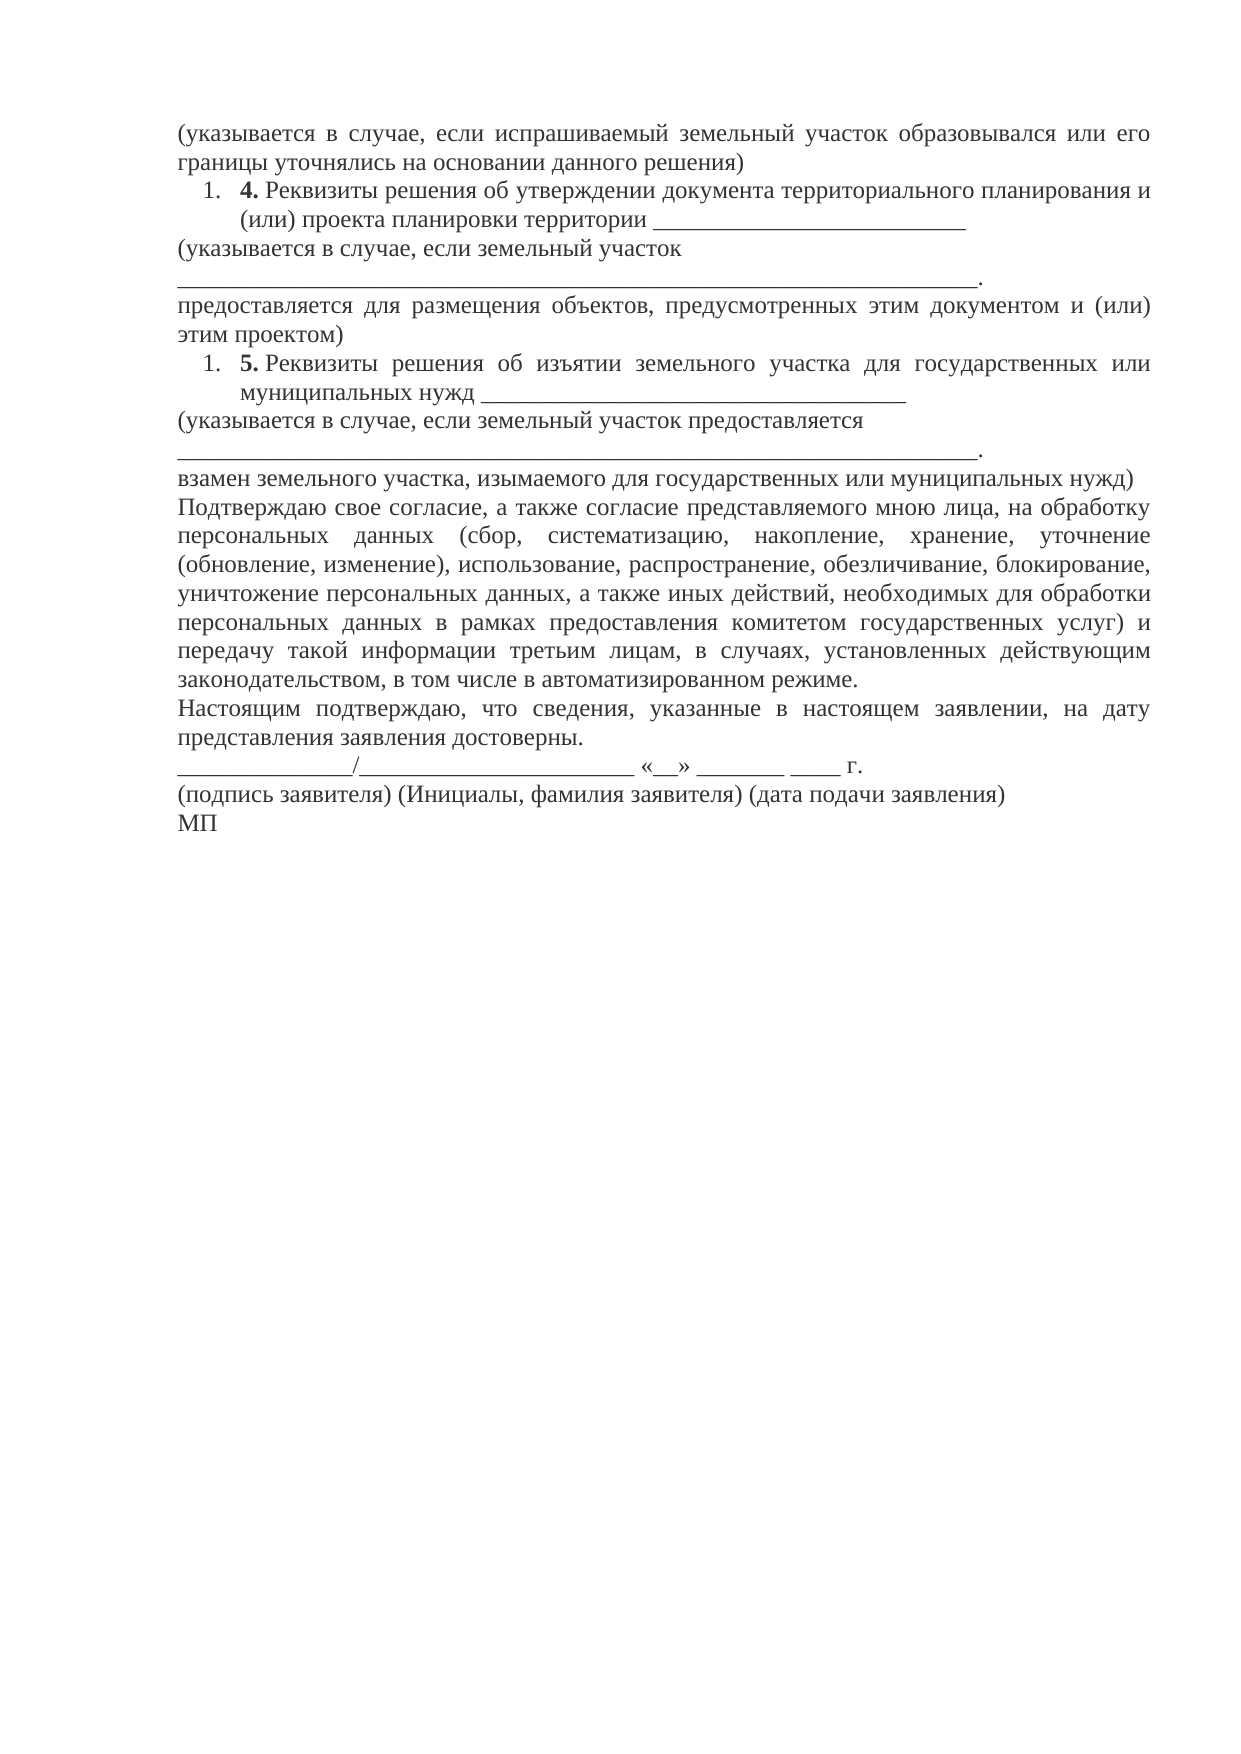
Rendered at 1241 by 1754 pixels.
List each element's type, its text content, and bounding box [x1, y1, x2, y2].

text ________________________________________________________________. [177, 262, 1152, 291]
text ________________________________________________________________. [177, 434, 1152, 463]
text (указывается в случае, если земельный участок предоставляется [177, 406, 1152, 434]
text предоставляется для размещения объектов, предусмотренных этим документом и (или) этим проектом) [177, 291, 1152, 348]
text (указывается в случае, если земельный участок [177, 233, 1152, 262]
text взамен земельного участка, изымаемого для государственных или муниципальных нужд) [177, 463, 1152, 492]
text ______________/______________________ «__» _______ ____ г. [177, 751, 1152, 779]
text МП [177, 808, 1152, 837]
text (указывается в случае, если испрашиваемый земельный участок образовывался или его границы уточнялись на основании данного решения) [177, 118, 1152, 176]
list 5. Реквизиты решения об изъятии земельного участка для государственных или муниципальных нужд __________________________________ [202, 348, 1152, 406]
text (подпись заявителя) (Инициалы, фамилия заявителя) (дата подачи заявления) [177, 779, 1152, 808]
text Подтверждаю свое согласие, а также согласие представляемого мною лица, на обработку персональных данных (сбор, систематизацию, накопление, хранение, уточнение (обновление, изменение), использование, распространение, обезличивание, блокирование, уничтожение персональных данных, а также иных действий, необходимых для обработки персональных данных в рамках предоставления комитетом государственных услуг) и передачу такой информации третьим лицам, в случаях, установленных действующим законодательством, в том числе в автоматизированном режиме. [177, 492, 1152, 693]
list 4. Реквизиты решения об утверждении документа территориального планирования и (или) проекта планировки территории _________________________ [202, 176, 1152, 233]
text Настоящим подтверждаю, что сведения, указанные в настоящем заявлении, на дату представления заявления достоверны. [177, 693, 1152, 751]
